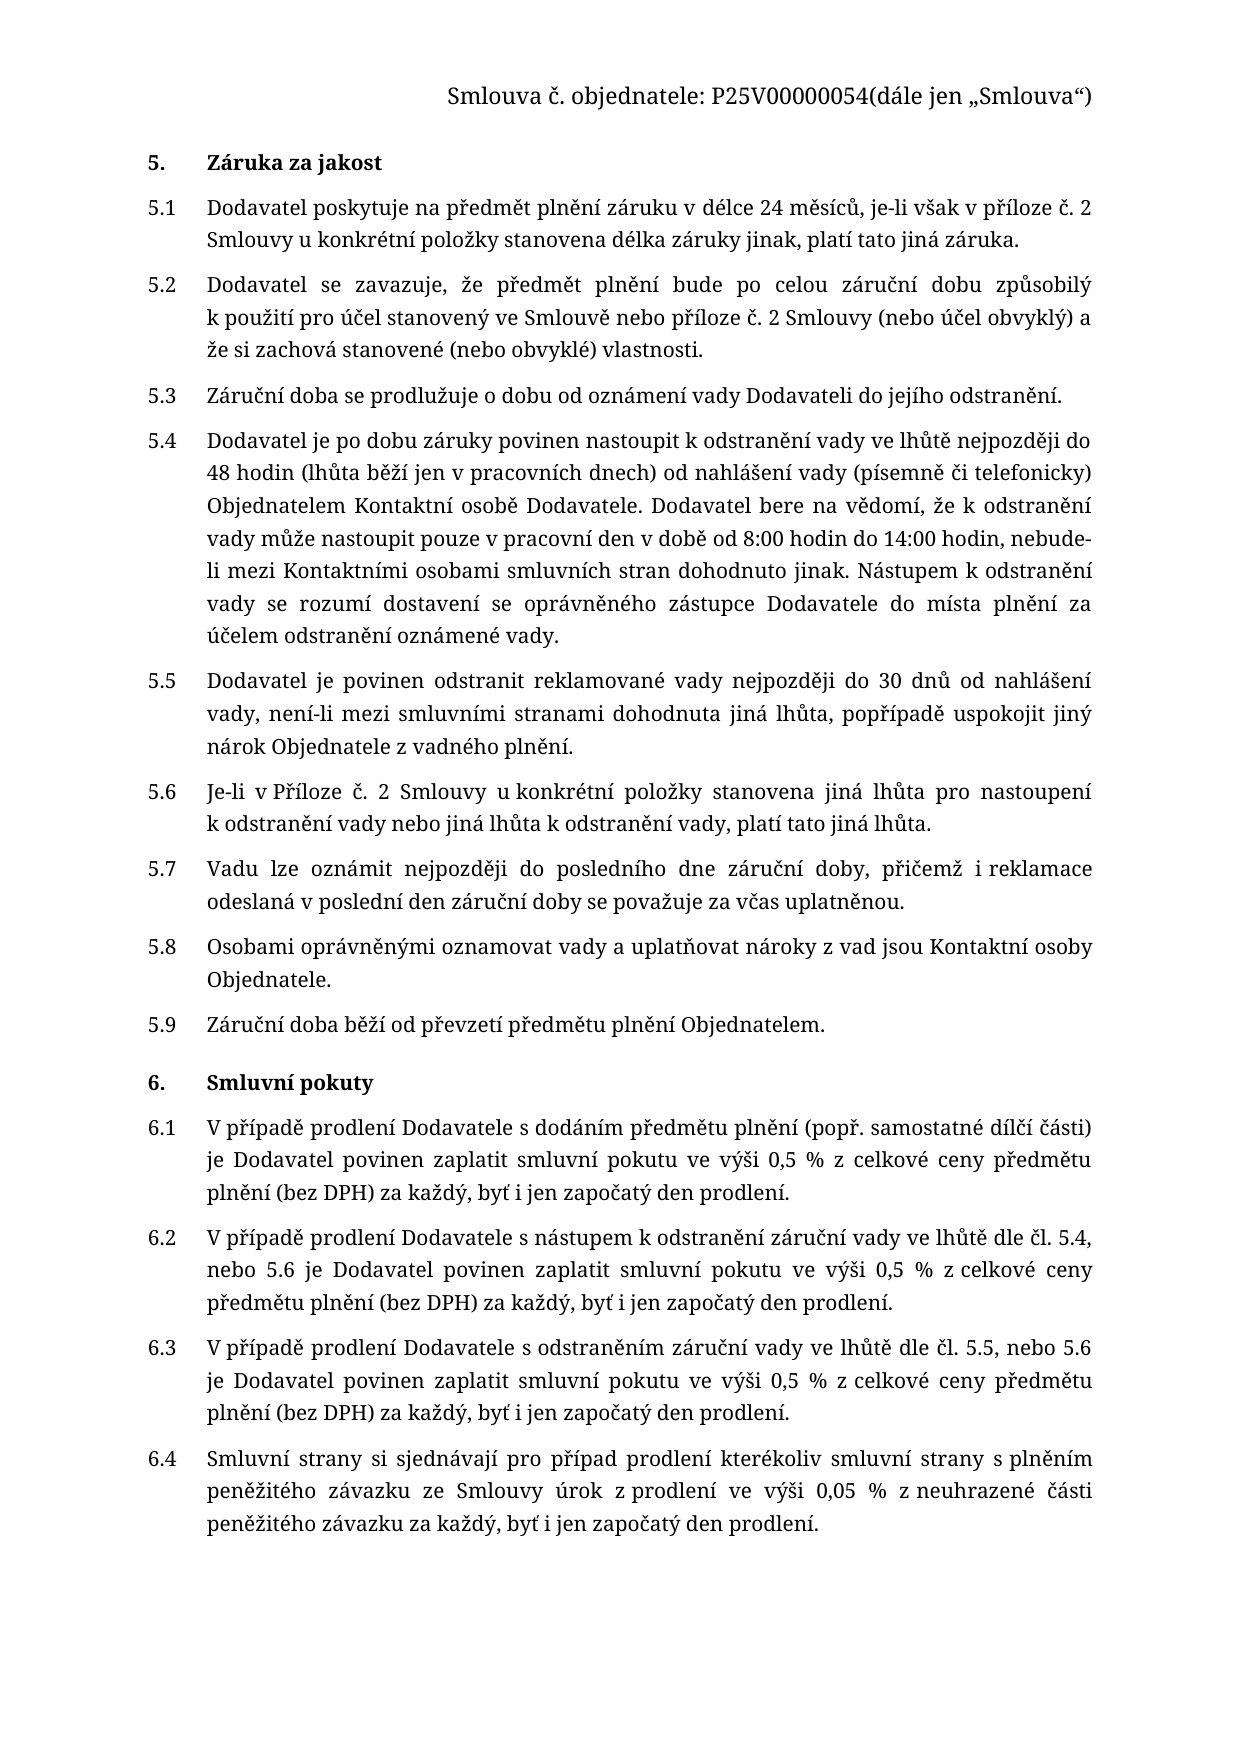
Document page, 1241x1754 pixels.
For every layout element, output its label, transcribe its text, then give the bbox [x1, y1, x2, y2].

list Dodavatel je povinen odstranit reklamované vady nejpozději do 30 dnů od nahlášení vady, není-li mezi smluvními stranami dohodnuta jiná lhůta, popřípadě uspokojit jiný nárok Objednatele z vadného plnění. [148, 667, 1093, 760]
list Osobami oprávněnými oznamovat vady a uplatňovat nároky z vad jsou Kontaktní osoby Objednatele. [148, 932, 1093, 993]
list Dodavatel se zavazuje, že předmět plnění bude po celou záruční dobu způsobilý k použití pro účel stanovený ve Smlouvě nebo příloze č. 2 Smlouvy (nebo účel obvyklý) a že si zachová stanovené (nebo obvyklé) vlastnosti. [148, 270, 1093, 364]
list Dodavatel je po dobu záruky povinen nastoupit k odstranění vady ve lhůtě nejpozději do 48 hodin (lhůta běží jen v pracovních dnech) od nahlášení vady (písemně či telefonicky) Objednatelem Kontaktní osobě Dodavatele. Dodavatel bere na vědomí, že k odstranění vady může nastoupit pouze v pracovní den v době od 8:00 hodin do 14:00 hodin, nebude-li mezi Kontaktními osobami smluvních stran dohodnuto jinak. Nástupem k odstranění vady se rozumí dostavení se oprávněného zástupce Dodavatele do místa plnění za účelem odstranění oznámené vady. [148, 426, 1093, 650]
list Záruční doba se prodlužuje o dobu od oznámení vady Dodavateli do jejího odstranění. [148, 381, 1093, 409]
list V případě prodlení Dodavatele s odstraněním záruční vady ve lhůtě dle čl. 5.5, nebo 5.6 je Dodavatel povinen zaplatit smluvní pokutu ve výši 0,5 % z celkové ceny předmětu plnění (bez DPH) za každý, byť i jen započatý den prodlení. [148, 1333, 1093, 1427]
list Záruční doba běží od převzetí předmětu plnění Objednatelem. [148, 1010, 1093, 1038]
list Dodavatel poskytuje na předmět plnění záruku v délce 24 měsíců, je-li však v příloze č. 2 Smlouvy u konkrétní položky stanovena délka záruky jinak, platí tato jiná záruka. [148, 193, 1093, 254]
list V případě prodlení Dodavatele s nástupem k odstranění záruční vady ve lhůtě dle čl. 5.4, nebo 5.6 je Dodavatel povinen zaplatit smluvní pokutu ve výši 0,5 % z celkové ceny předmětu plnění (bez DPH) za každý, byť i jen započatý den prodlení. [148, 1223, 1093, 1317]
list Smluvní strany si sjednávají pro případ prodlení kterékoliv smluvní strany s plněním peněžitého závazku ze Smlouvy úrok z prodlení ve výši 0,05 % z neuhrazené části peněžitého závazku za každý, byť i jen započatý den prodlení. [148, 1444, 1093, 1537]
list Smluvní pokuty [148, 1068, 1093, 1096]
list Vadu lze oznámit nejpozději do posledního dne záruční doby, přičemž i reklamace odeslaná v poslední den záruční doby se považuje za včas uplatněnou. [148, 854, 1093, 916]
list Záruka za jakost [148, 148, 1093, 176]
list Je-li v Příloze č. 2 Smlouvy u konkrétní položky stanovena jiná lhůta pro nastoupení k odstranění vady nebo jiná lhůta k odstranění vady, platí tato jiná lhůta. [148, 777, 1093, 838]
list V případě prodlení Dodavatele s dodáním předmětu plnění (popř. samostatné dílčí části) je Dodavatel povinen zaplatit smluvní pokutu ve výši 0,5 % z celkové ceny předmětu plnění (bez DPH) za každý, byť i jen započatý den prodlení. [148, 1113, 1093, 1206]
